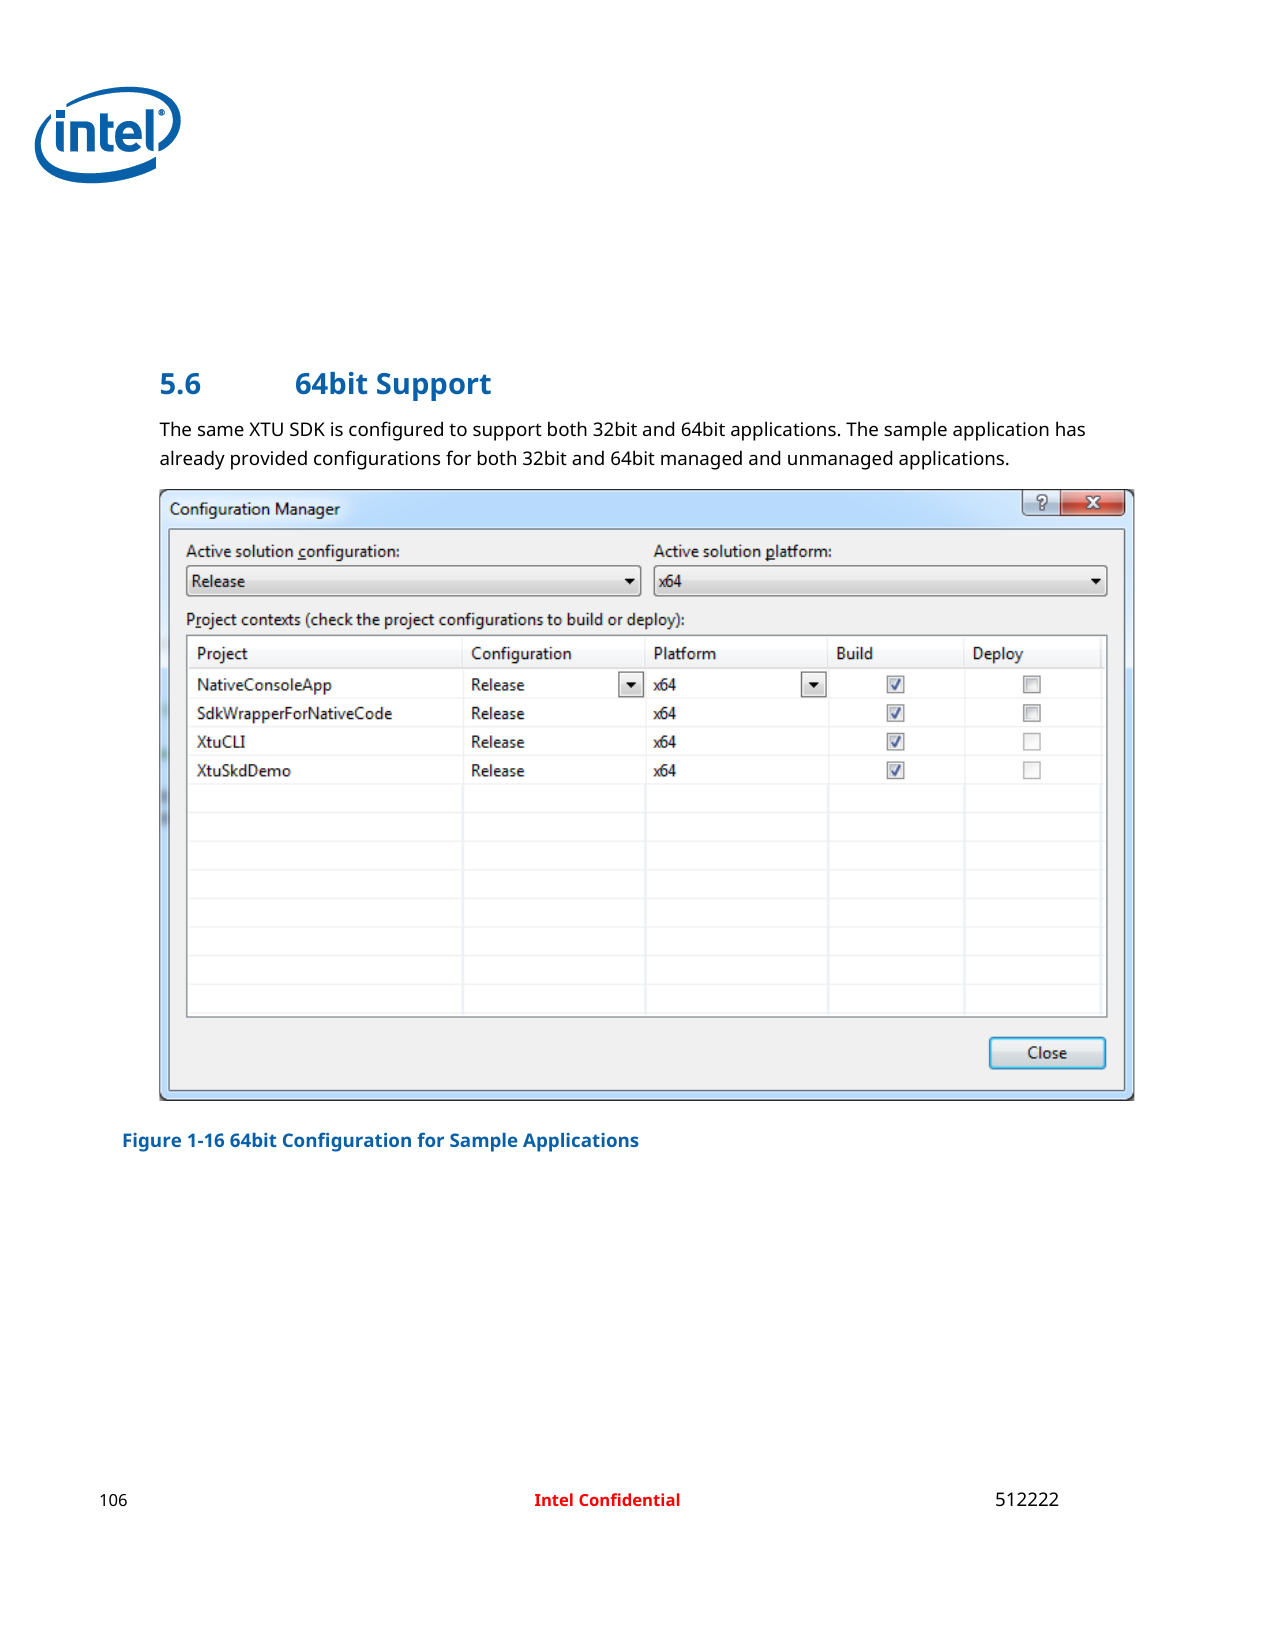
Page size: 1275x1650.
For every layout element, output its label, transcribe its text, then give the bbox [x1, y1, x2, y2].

text Figure 1-16 64bit Configuration for Sample Applications [122, 1129, 1134, 1152]
subtitle 64bit Support [159, 366, 1134, 402]
picture [159, 489, 1135, 1101]
text The same XTU SDK is configured to support both 32bit and 64bit applications. The sample application has already provided configurations for both 32bit and 64bit managed and unmanaged applications. [159, 416, 1134, 471]
